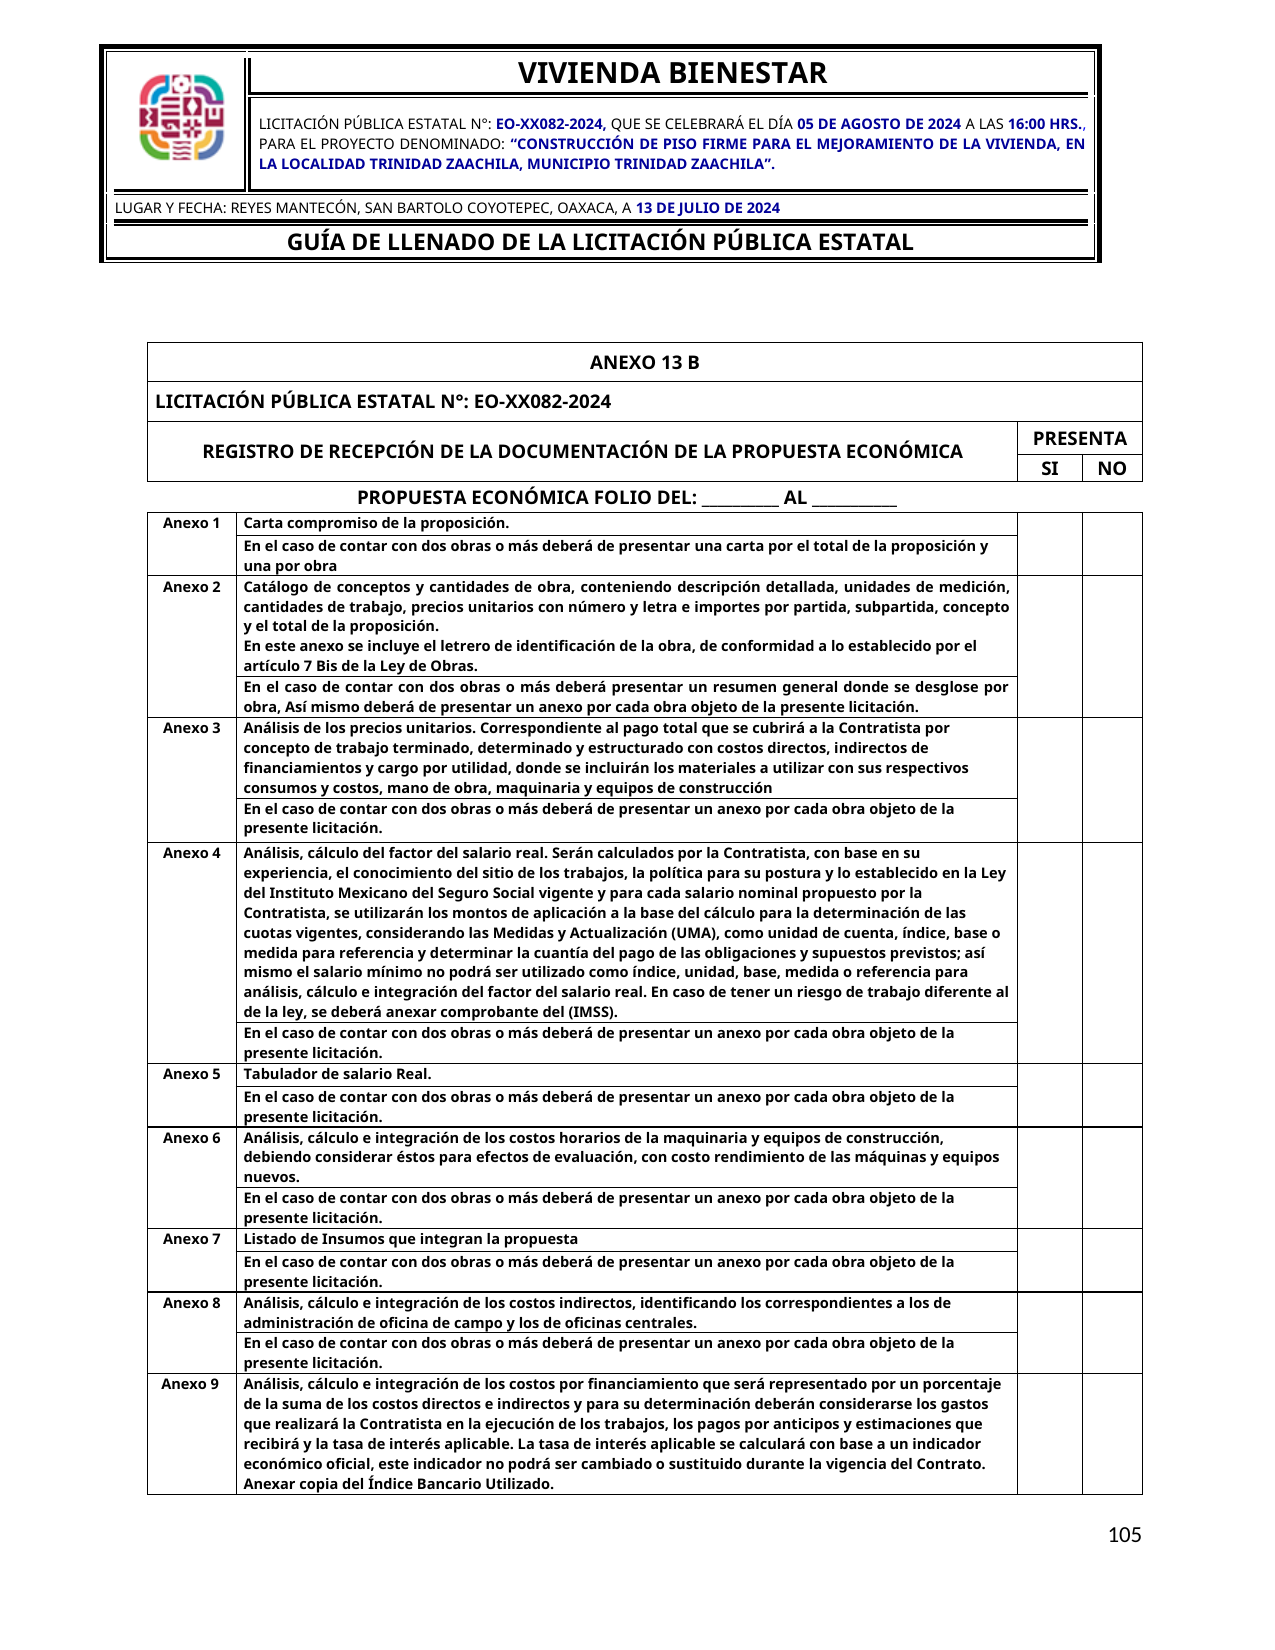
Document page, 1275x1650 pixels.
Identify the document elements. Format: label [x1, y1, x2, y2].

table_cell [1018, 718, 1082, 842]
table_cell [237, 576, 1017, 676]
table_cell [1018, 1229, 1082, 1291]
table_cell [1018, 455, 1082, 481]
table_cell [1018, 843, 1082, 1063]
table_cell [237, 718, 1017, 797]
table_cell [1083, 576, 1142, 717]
picture [128, 66, 235, 166]
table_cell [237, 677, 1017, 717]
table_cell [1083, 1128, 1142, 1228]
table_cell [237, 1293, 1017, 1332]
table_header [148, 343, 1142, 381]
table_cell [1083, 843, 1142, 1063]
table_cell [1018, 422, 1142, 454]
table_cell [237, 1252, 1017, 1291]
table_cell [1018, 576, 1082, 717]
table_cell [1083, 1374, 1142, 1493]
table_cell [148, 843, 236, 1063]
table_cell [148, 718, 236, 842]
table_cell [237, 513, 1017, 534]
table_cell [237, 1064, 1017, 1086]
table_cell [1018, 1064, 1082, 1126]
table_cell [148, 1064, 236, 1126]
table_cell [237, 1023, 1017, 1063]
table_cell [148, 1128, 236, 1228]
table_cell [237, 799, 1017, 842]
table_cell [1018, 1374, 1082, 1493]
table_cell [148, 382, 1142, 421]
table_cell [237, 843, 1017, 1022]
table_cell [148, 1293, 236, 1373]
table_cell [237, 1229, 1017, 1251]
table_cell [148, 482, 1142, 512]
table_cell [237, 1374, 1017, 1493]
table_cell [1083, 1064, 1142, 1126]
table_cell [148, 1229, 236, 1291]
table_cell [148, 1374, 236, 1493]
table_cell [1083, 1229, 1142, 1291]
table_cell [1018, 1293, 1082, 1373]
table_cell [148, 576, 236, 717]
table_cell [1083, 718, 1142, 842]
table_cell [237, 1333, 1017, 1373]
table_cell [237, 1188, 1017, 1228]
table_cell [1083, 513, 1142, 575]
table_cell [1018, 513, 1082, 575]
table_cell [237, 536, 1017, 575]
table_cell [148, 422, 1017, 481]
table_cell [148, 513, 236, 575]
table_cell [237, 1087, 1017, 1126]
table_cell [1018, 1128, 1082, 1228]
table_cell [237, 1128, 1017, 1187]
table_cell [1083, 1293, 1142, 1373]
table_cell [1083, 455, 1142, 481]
